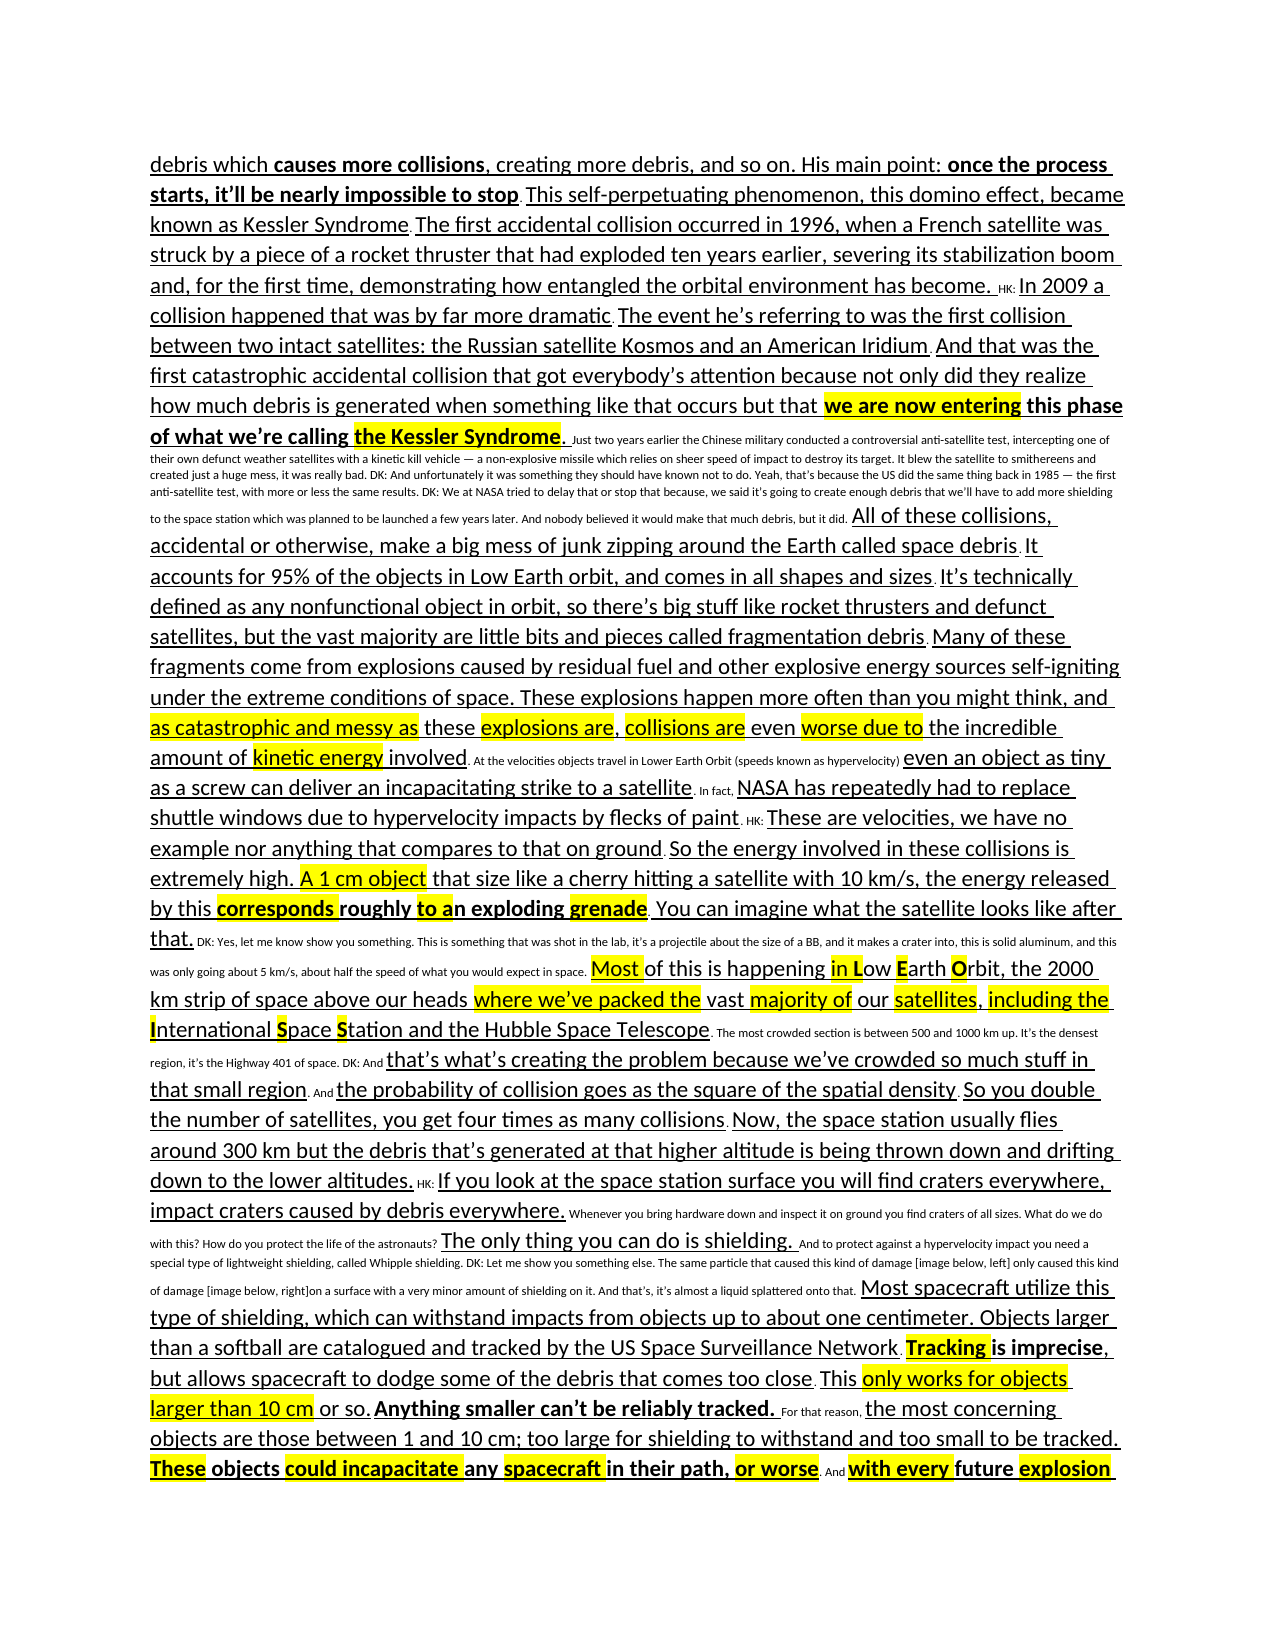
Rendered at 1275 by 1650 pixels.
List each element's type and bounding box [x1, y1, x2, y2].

text [150, 150, 1125, 1482]
